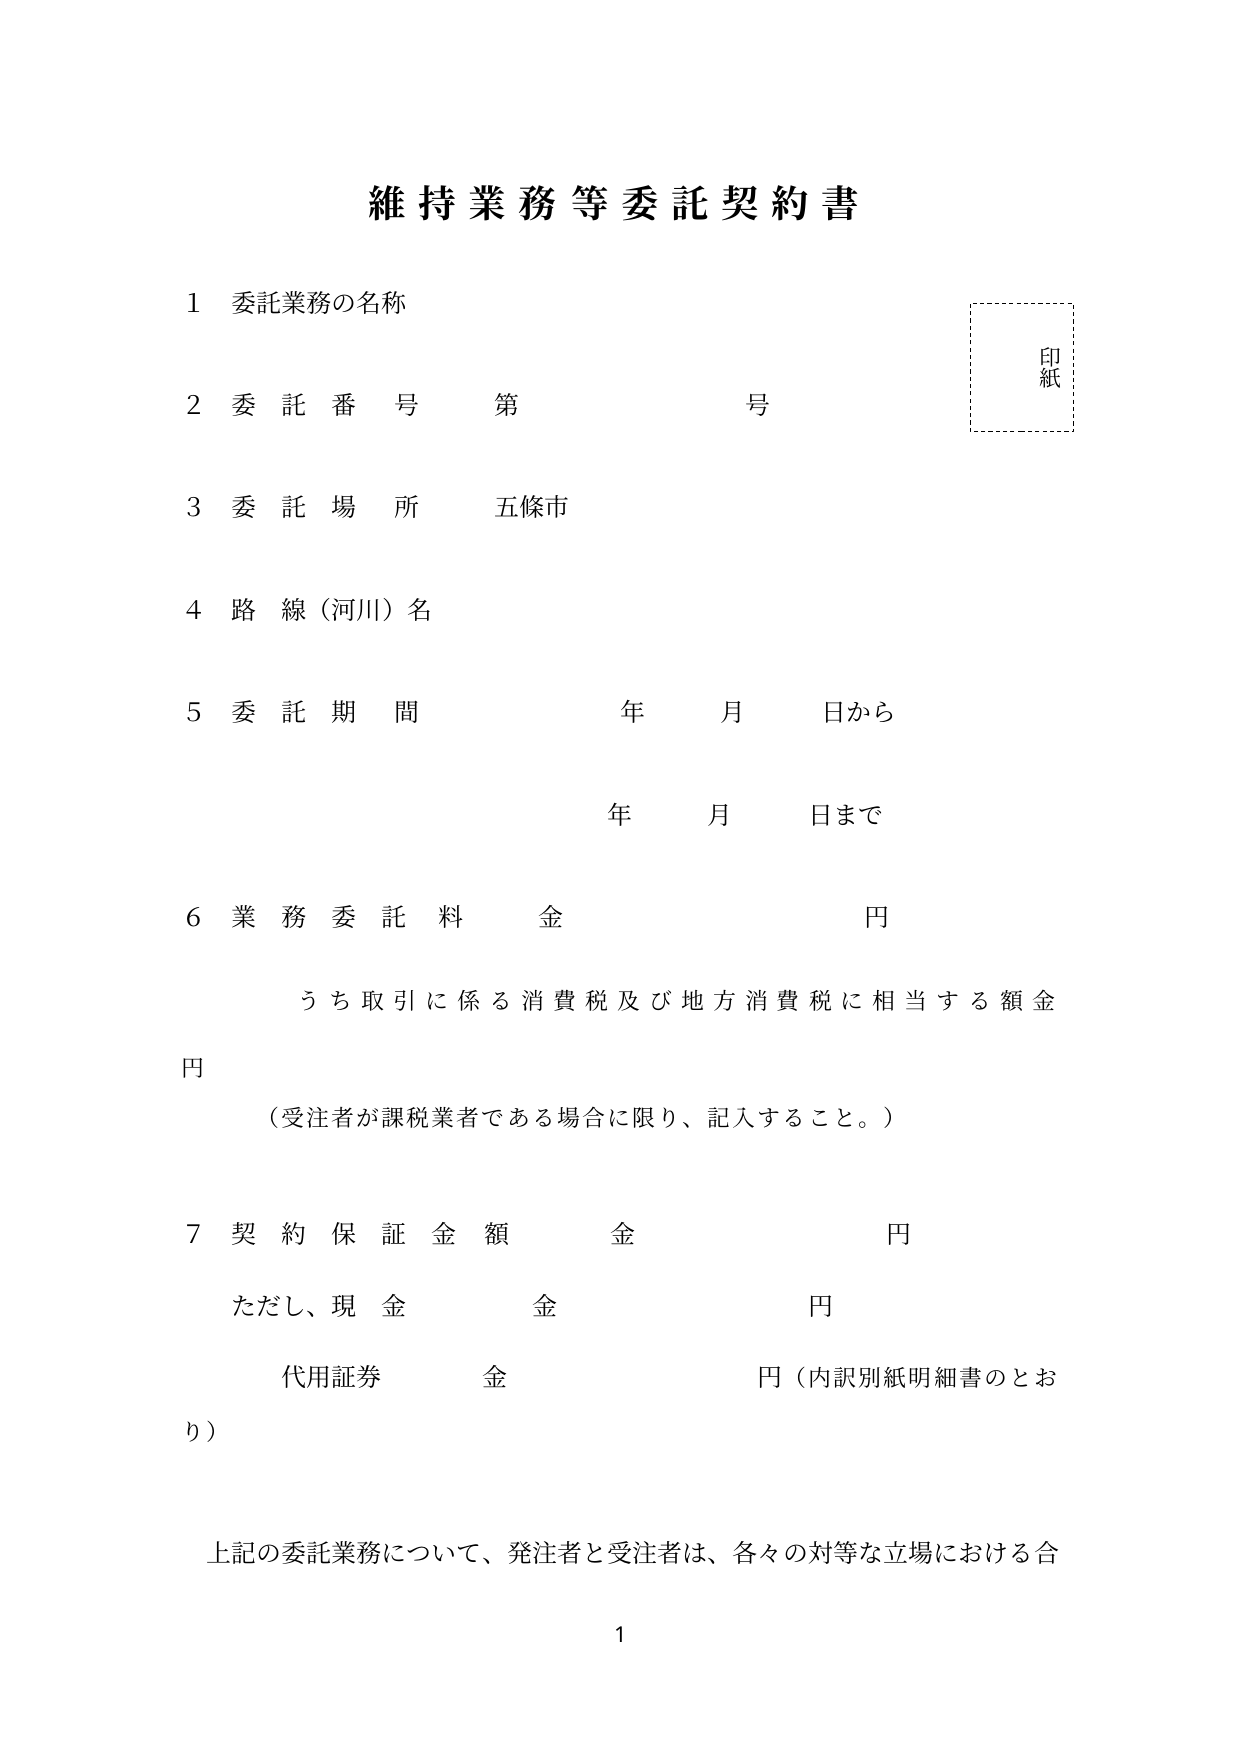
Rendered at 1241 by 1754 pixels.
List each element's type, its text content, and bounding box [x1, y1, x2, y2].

text 代用証券 金 円（内訳別紙明細書のとおり） [181, 1343, 1059, 1447]
text ７ 契約保証金額 金 円 [181, 1199, 1059, 1266]
text ４ 路線（河川）名 [181, 575, 1059, 642]
text １ 委託業務の名称 [181, 268, 1059, 334]
text ただし、現 金 金 円 [181, 1271, 1059, 1337]
text 年 月 日まで [181, 780, 1059, 847]
text ２ 委託番号 第 号 [181, 371, 1059, 437]
text ３ 委託場所 五條市 [181, 473, 1059, 539]
text ６ 業務委託料 金 円 [181, 882, 1059, 949]
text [181, 1519, 1059, 1585]
text ５ 委託期間 年 月 日から [181, 678, 1059, 744]
text （受注者が課税業者である場合に限り、記入すること。） [181, 1099, 1059, 1133]
text うち取引に係る消費税及び地方消費税に相当する額金 円 [181, 967, 1059, 1083]
text 維持業務等委託契約書 [181, 168, 1059, 235]
